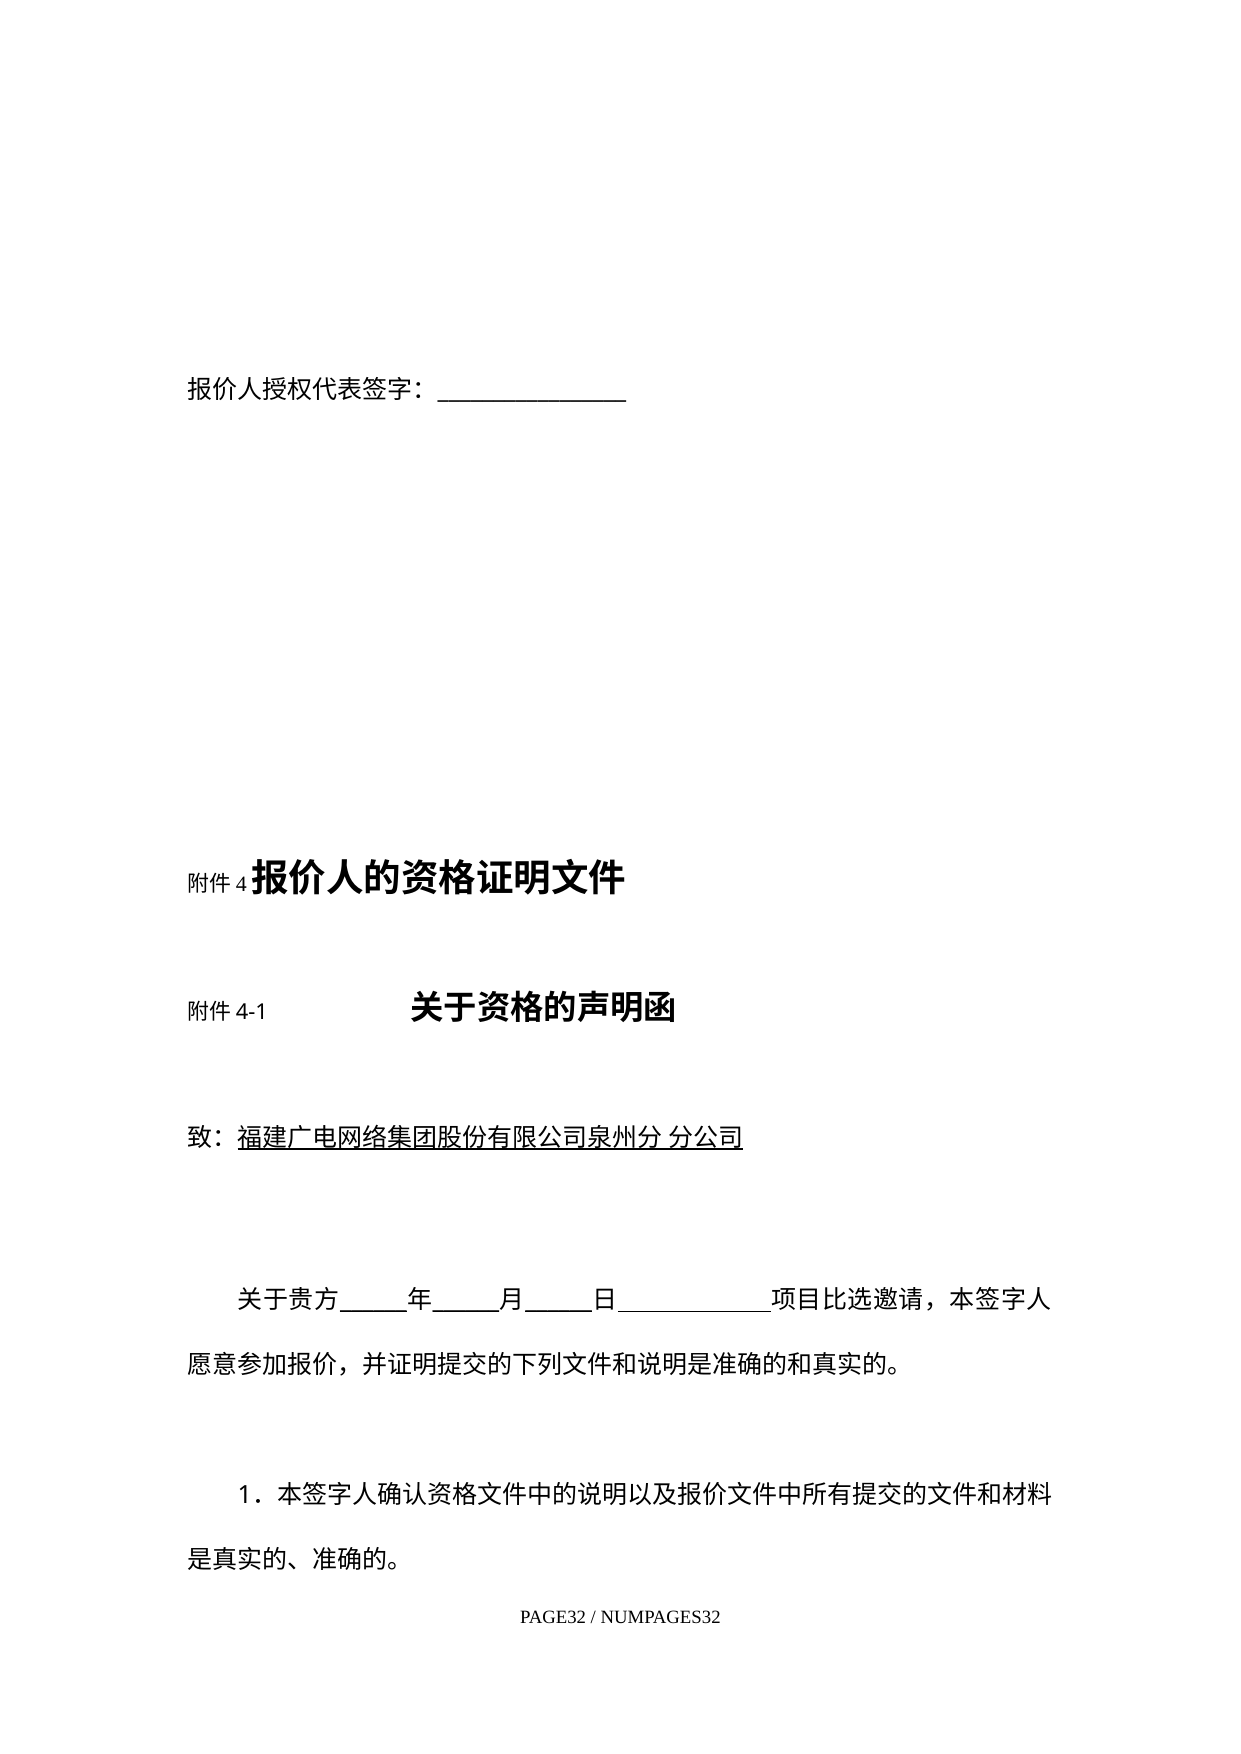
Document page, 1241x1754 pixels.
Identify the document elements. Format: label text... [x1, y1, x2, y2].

text 附件4-1 关于资格的声明函 [187, 973, 1053, 1038]
text 附件4报价人的资格证明文件 [187, 843, 1053, 908]
text 1．本签字人确认资格文件中的说明以及报价文件中所有提交的文件和材料是真实的、准确的。 [187, 1460, 1053, 1590]
text 关于贵方______年______月______日 项目比选邀请，本签字人愿意参加报价，并证明提交的下列文件和说明是准确的和真实的。 [187, 1265, 1053, 1395]
text 报价人授权代表签字：_________________ [187, 355, 1053, 420]
text 致：福建广电网络集团股份有限公司泉州分 分公司 [187, 1103, 1053, 1168]
